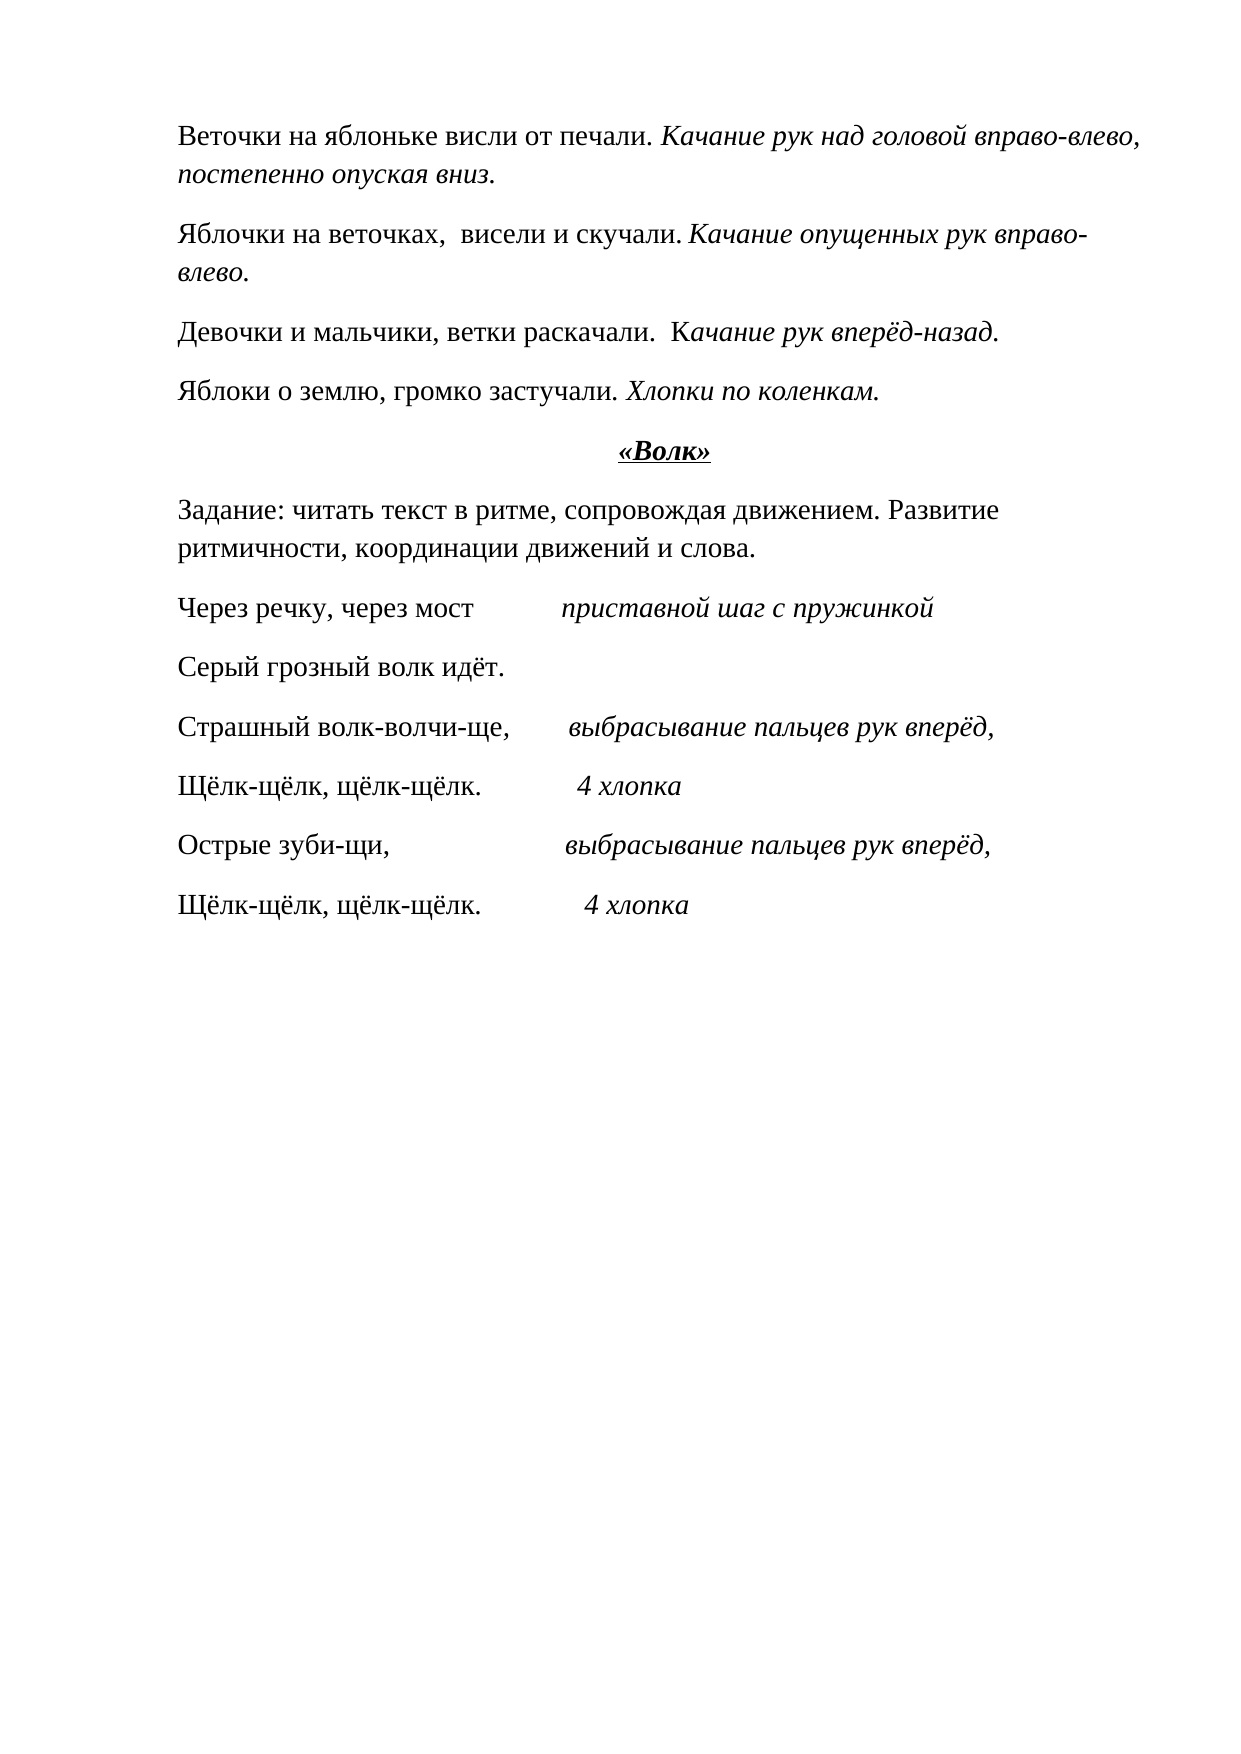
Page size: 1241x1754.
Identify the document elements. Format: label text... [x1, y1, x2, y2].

text Через речку, через мост приставной шаг с пружинкой [177, 590, 1152, 623]
text Серый грозный волк идёт. [177, 649, 1152, 683]
text «Волк» [177, 433, 1152, 466]
text Яблоки о землю, громко застучали. Хлопки по коленкам. [177, 373, 1152, 407]
text Девочки и мальчики, ветки раскачали. Качание рук вперёд-назад. [177, 314, 1152, 347]
text Щёлк-щёлк, щёлк-щёлк. 4 хлопка [177, 768, 1152, 802]
text Щёлк-щёлк, щёлк-щёлк. 4 хлопка [177, 887, 1152, 920]
text Яблочки на веточках, висели и скучали. Качание опущенных рук вправо-влево. [177, 216, 1152, 288]
text Задание: читать текст в ритме, сопровождая движением. Развитие ритмичности, координации движений и слова. [177, 492, 1152, 564]
text Острые зуби-щи, выбрасывание пальцев рук вперёд, [177, 827, 1152, 861]
text Веточки на яблоньке висли от печали. Качание рук над головой вправо-влево, постепенно опуская вниз. [177, 118, 1152, 190]
text Страшный волк-волчи-ще, выбрасывание пальцев рук вперёд, [177, 709, 1152, 742]
